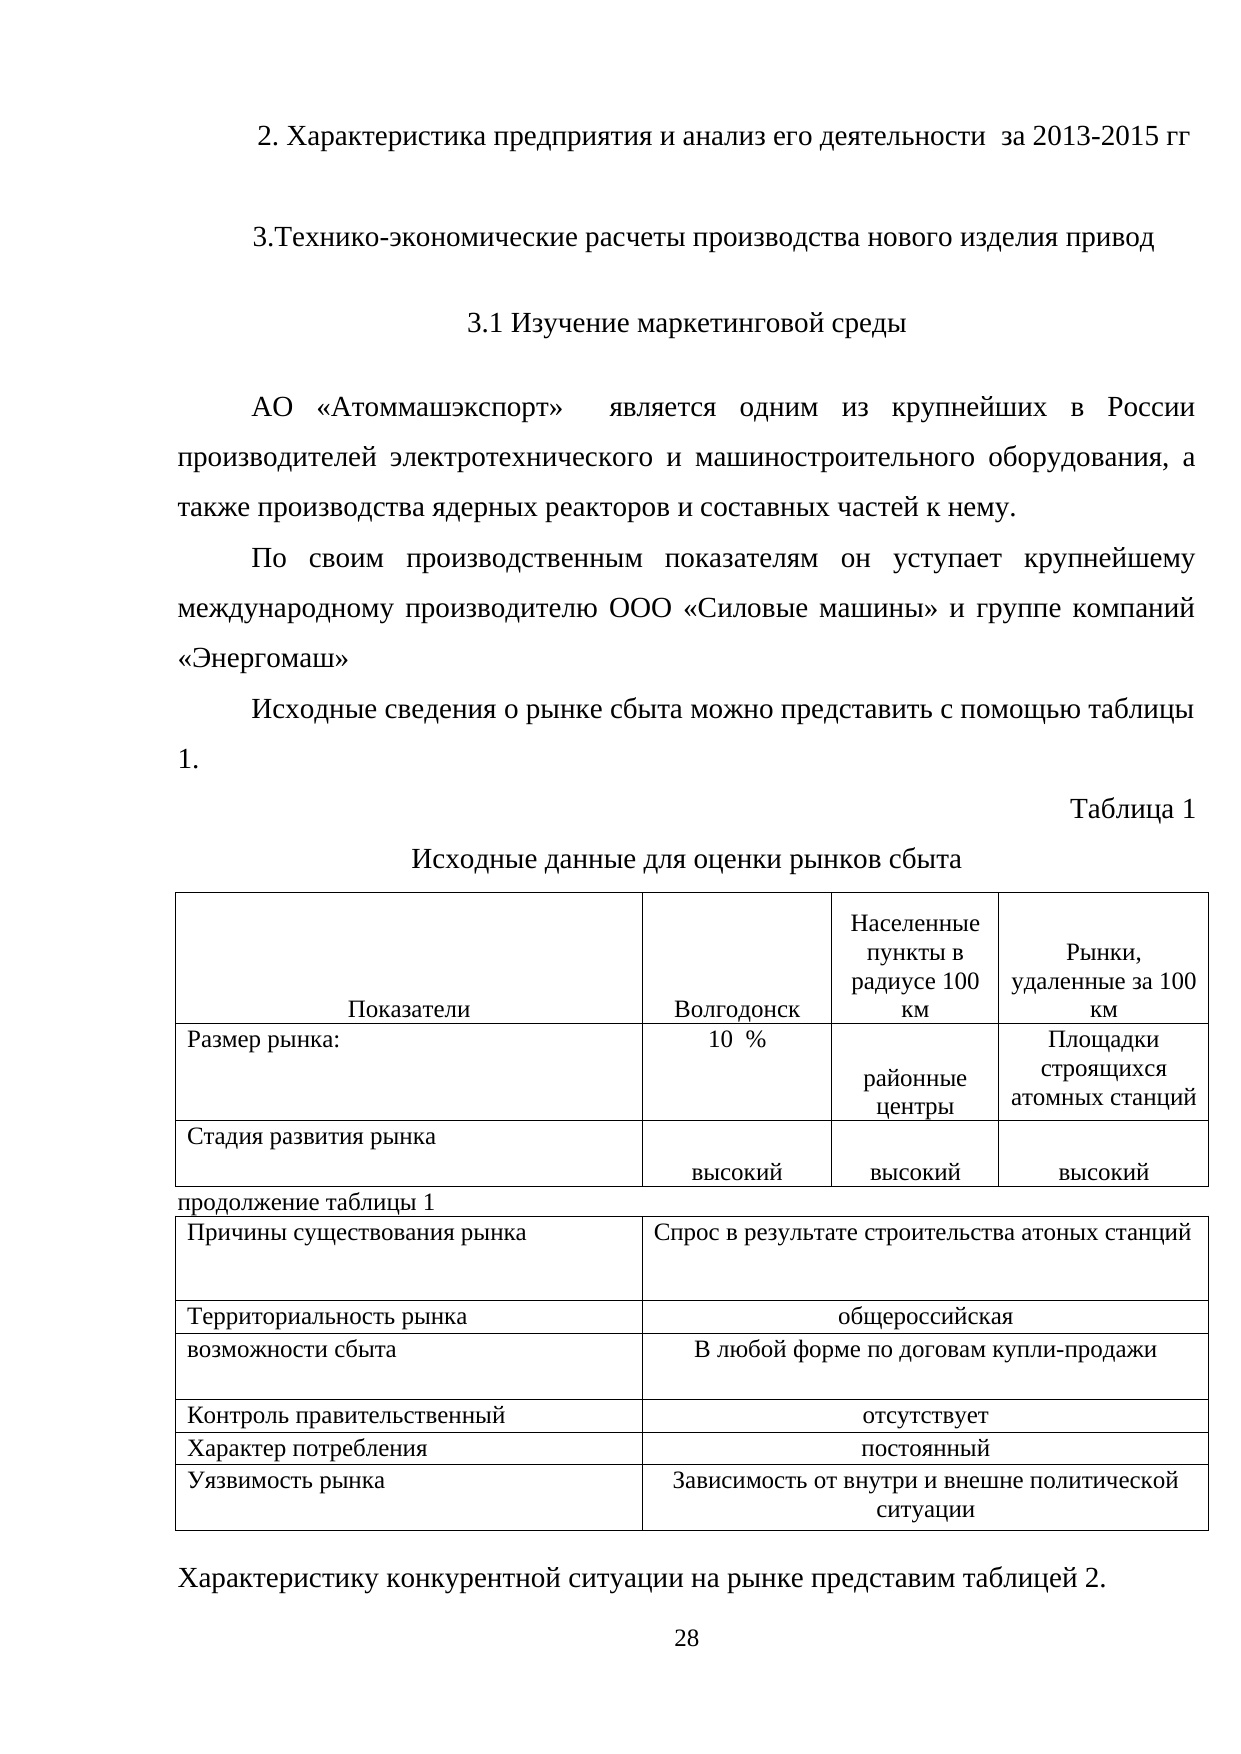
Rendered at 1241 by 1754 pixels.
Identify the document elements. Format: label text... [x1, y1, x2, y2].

text По своим производственным показателям он уступает крупнейшему международному производителю ООО «Силовые машины» и группе компаний «Энергомаш» [177, 540, 1196, 674]
table_cell общероссийская [643, 1301, 1208, 1333]
text 3.1 Изучение маркетинговой среды [177, 305, 1196, 338]
table_cell высокий [999, 1121, 1208, 1186]
table_header Спрос в результате строительства атоных станций [643, 1217, 1208, 1300]
table_cell постоянный [643, 1433, 1208, 1464]
table_cell Зависимость от внутри и внешне политической ситуации [643, 1465, 1208, 1530]
table_header Рынки, удаленные за 100 км [999, 893, 1208, 1023]
table_cell районные центры [832, 1024, 998, 1120]
text Таблица 1 [177, 791, 1196, 825]
table_cell В любой форме по договам купли-продажи [643, 1334, 1208, 1399]
table_header Показатели [176, 893, 642, 1023]
table_cell высокий [643, 1121, 831, 1186]
table_cell возможности сбыта [176, 1334, 642, 1399]
text 2. Характеристика предприятия и анализ его деятельности за 2013-2015 гг [177, 118, 1196, 152]
table_cell Уязвимость рынка [176, 1465, 642, 1530]
table_cell Размер рынка: [176, 1024, 642, 1120]
table_cell Контроль правительственный [176, 1400, 642, 1432]
list 3.Технико-экономические расчеты производства нового изделия привод [252, 219, 1196, 252]
table_cell отсутствует [643, 1400, 1208, 1432]
table_header Волгодонск [643, 893, 831, 1023]
table_header Причины существования рынка [176, 1217, 642, 1300]
table_cell 10 % [643, 1024, 831, 1120]
table_header Населенные пункты в радиусе 100 км [832, 893, 998, 1023]
text Исходные данные для оценки рынков сбыта [177, 842, 1196, 875]
table_cell Площадки строящихся атомных станций [999, 1024, 1208, 1120]
table_cell Стадия развития рынка [176, 1121, 642, 1186]
text продолжение таблицы 1 [177, 1187, 1196, 1216]
text Исходные сведения о рынке сбыта можно представить с помощью таблицы 1. [177, 691, 1196, 774]
text Характеристику конкурентной ситуации на рынке представим таблицей 2. [177, 1560, 1196, 1593]
table_cell высокий [832, 1121, 998, 1186]
table_cell Характер потребления [176, 1433, 642, 1464]
text АО «Атоммашэкспорт» является одним из крупнейших в России производителей электротехнического и машиностроительного оборудования, а также производства ядерных реакторов и составных частей к нему. [177, 389, 1196, 523]
table_cell Территориальность рынка [176, 1301, 642, 1333]
